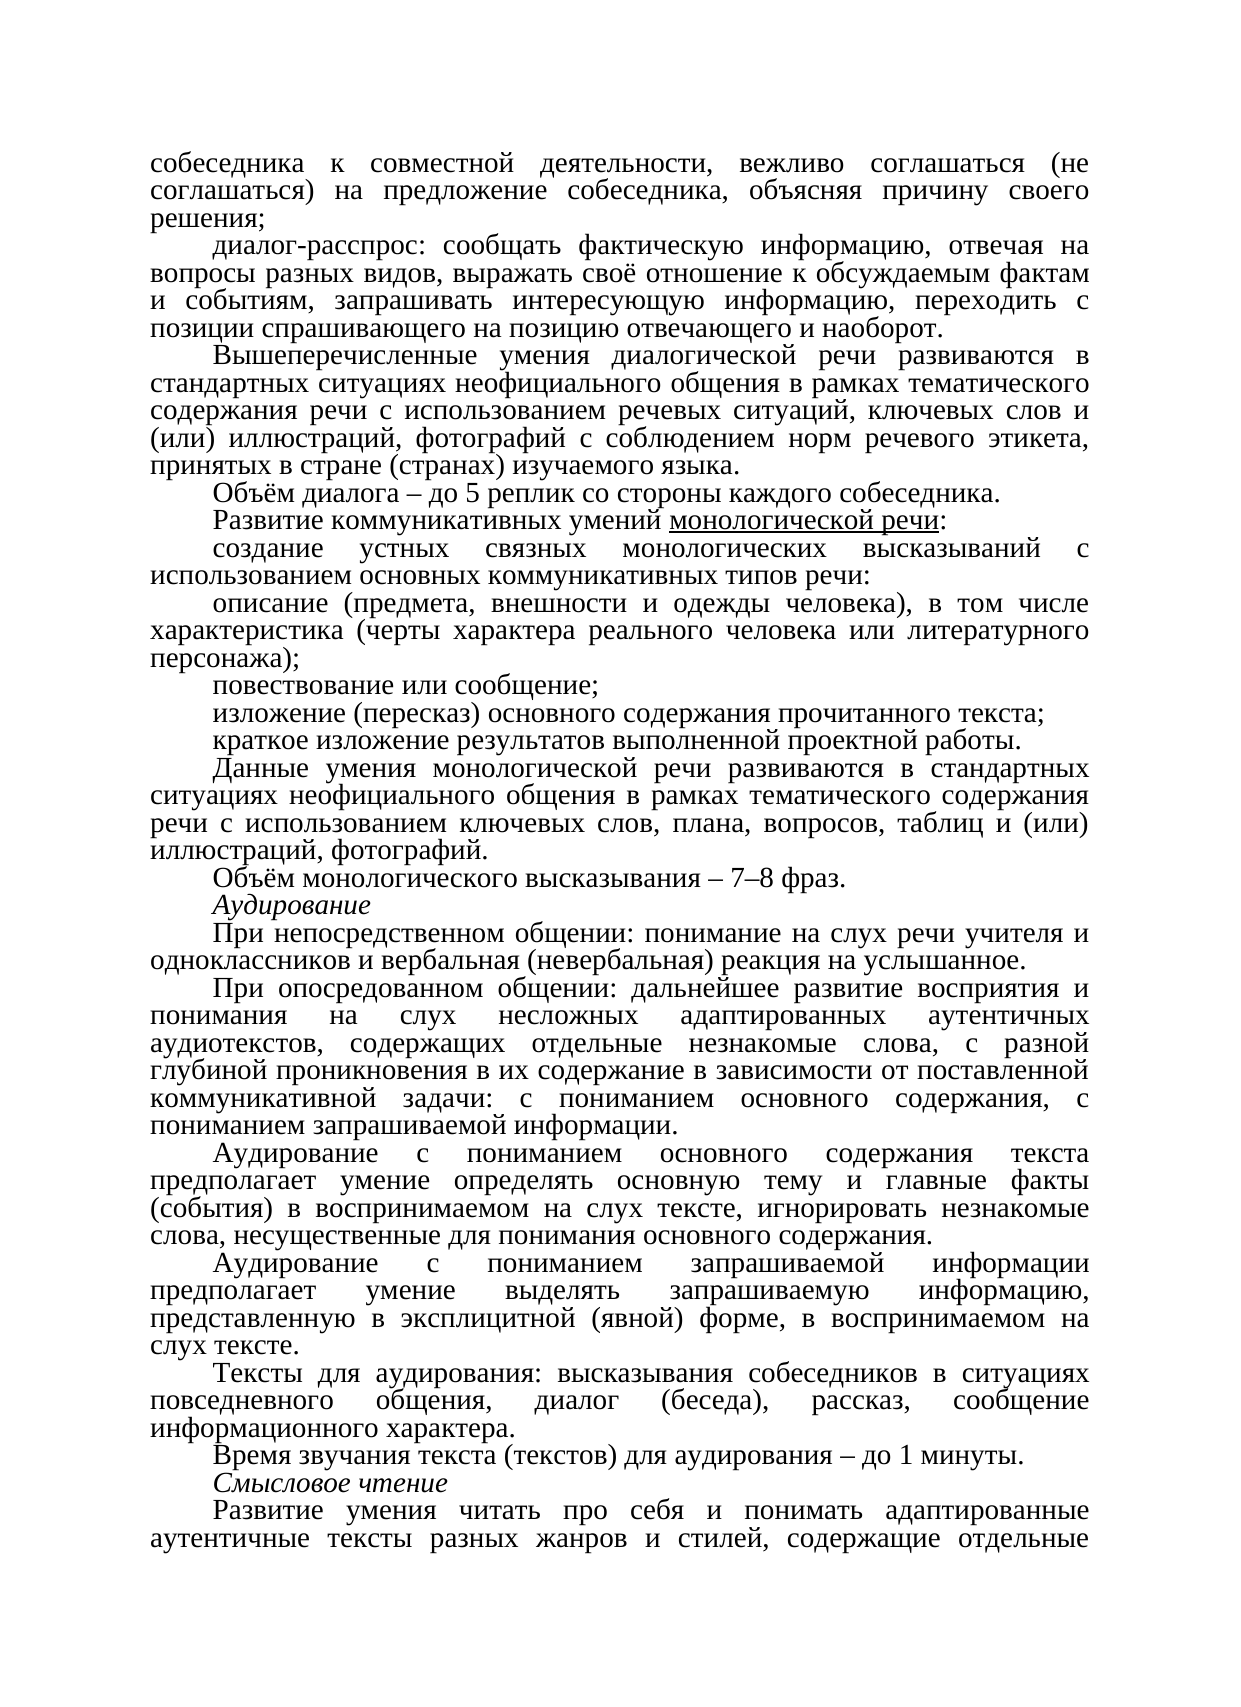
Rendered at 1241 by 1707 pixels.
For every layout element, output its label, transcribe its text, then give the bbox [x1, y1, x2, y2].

text повествование или сообщение; [150, 672, 1090, 700]
text Объём монологического высказывания – 7–8 фраз. [150, 865, 1090, 892]
text Смысловое чтение [150, 1470, 1090, 1497]
text Данные умения монологической речи развиваются в стандартных ситуациях неофициального общения в рамках тематического содержания речи с использованием ключевых слов, плана, вопросов, таблиц и (или) иллюстраций, фотографий. [150, 755, 1090, 865]
text изложение (пересказ) основного содержания прочитанного текста; [150, 700, 1090, 727]
text Аудирование с пониманием запрашиваемой информации предполагает умение выделять запрашиваемую информацию, представленную в эксплицитной (явной) форме, в воспринимаемом на слух тексте. [150, 1250, 1090, 1360]
text Вышеперечисленные умения диалогической речи развиваются в стандартных ситуациях неофициального общения в рамках тематического содержания речи с использованием речевых ситуаций, ключевых слов и (или) иллюстраций, фотографий с соблюдением норм речевого этикета, принятых в стране (странах) изучаемого языка. [150, 342, 1090, 480]
text краткое изложение результатов выполненной проектной работы. [150, 727, 1090, 755]
text Развитие коммуникативных умений монологической речи: [150, 507, 1090, 535]
text создание устных связных монологических высказываний с использованием основных коммуникативных типов речи: [150, 535, 1090, 590]
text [150, 150, 1090, 232]
text диалог-расспрос: сообщать фактическую информацию, отвечая на вопросы разных видов, выражать своё отношение к обсуждаемым фактам и событиям, запрашивать интересующую информацию, переходить с позиции спрашивающего на позицию отвечающего и наоборот. [150, 232, 1090, 342]
text При опосредованном общении: дальнейшее развитие восприятия и понимания на слух несложных адаптированных аутентичных аудиотекстов, содержащих отдельные незнакомые слова, с разной глубиной проникновения в их содержание в зависимости от поставленной коммуникативной задачи: с пониманием основного содержания, с пониманием запрашиваемой информации. [150, 975, 1090, 1140]
text описание (предмета, внешности и одежды человека), в том числе характеристика (черты характера реального человека или литературного персонажа); [150, 590, 1090, 672]
text Тексты для аудирования: высказывания собеседников в ситуациях повседневного общения, диалог (беседа), рассказ, сообщение информационного характера. [150, 1360, 1090, 1442]
text Объём диалога – до 5 реплик со стороны каждого собеседника. [150, 480, 1090, 507]
text Время звучания текста (текстов) для аудирования – до 1 минуты. [150, 1442, 1090, 1470]
text Аудирование с пониманием основного содержания текста предполагает умение определять основную тему и главные факты (события) в воспринимаемом на слух тексте, игнорировать незнакомые слова, несущественные для понимания основного содержания. [150, 1140, 1090, 1250]
text При непосредственном общении: понимание на слух речи учителя и одноклассников и вербальная (невербальная) реакция на услышанное. [150, 920, 1090, 975]
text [150, 1497, 1090, 1552]
text Аудирование [150, 892, 1090, 920]
